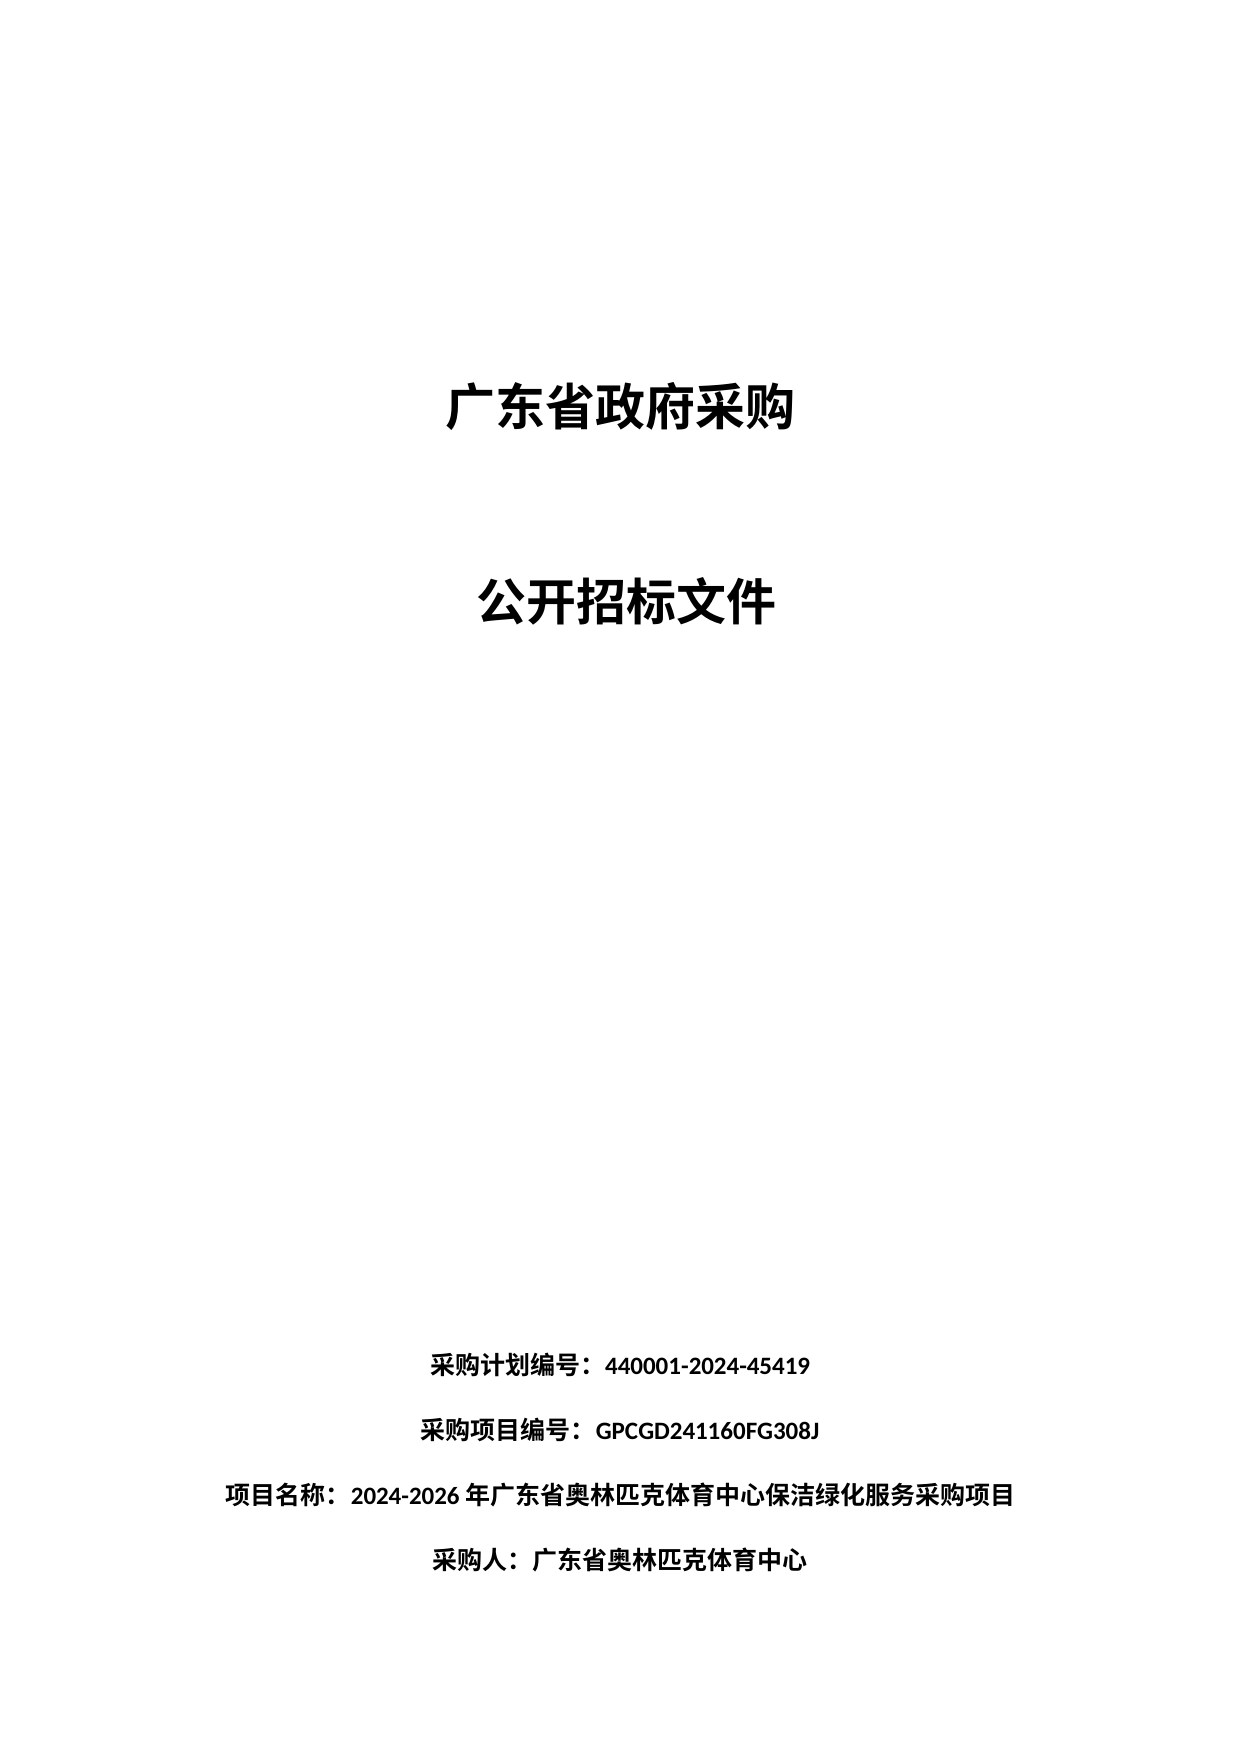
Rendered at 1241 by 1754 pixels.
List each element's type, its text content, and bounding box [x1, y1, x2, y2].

text 采购项目编号：GPCGD241160FG308J [187, 1397, 1053, 1462]
text 广东省政府采购 [187, 357, 1053, 454]
text 采购人：广东省奥林匹克体育中心 [187, 1527, 1053, 1592]
text 采购计划编号：440001-2024-45419 [187, 1332, 1053, 1397]
text 项目名称：2024-2026年广东省奥林匹克体育中心保洁绿化服务采购项目 [187, 1462, 1053, 1527]
text 公开招标文件 [187, 552, 1053, 1332]
